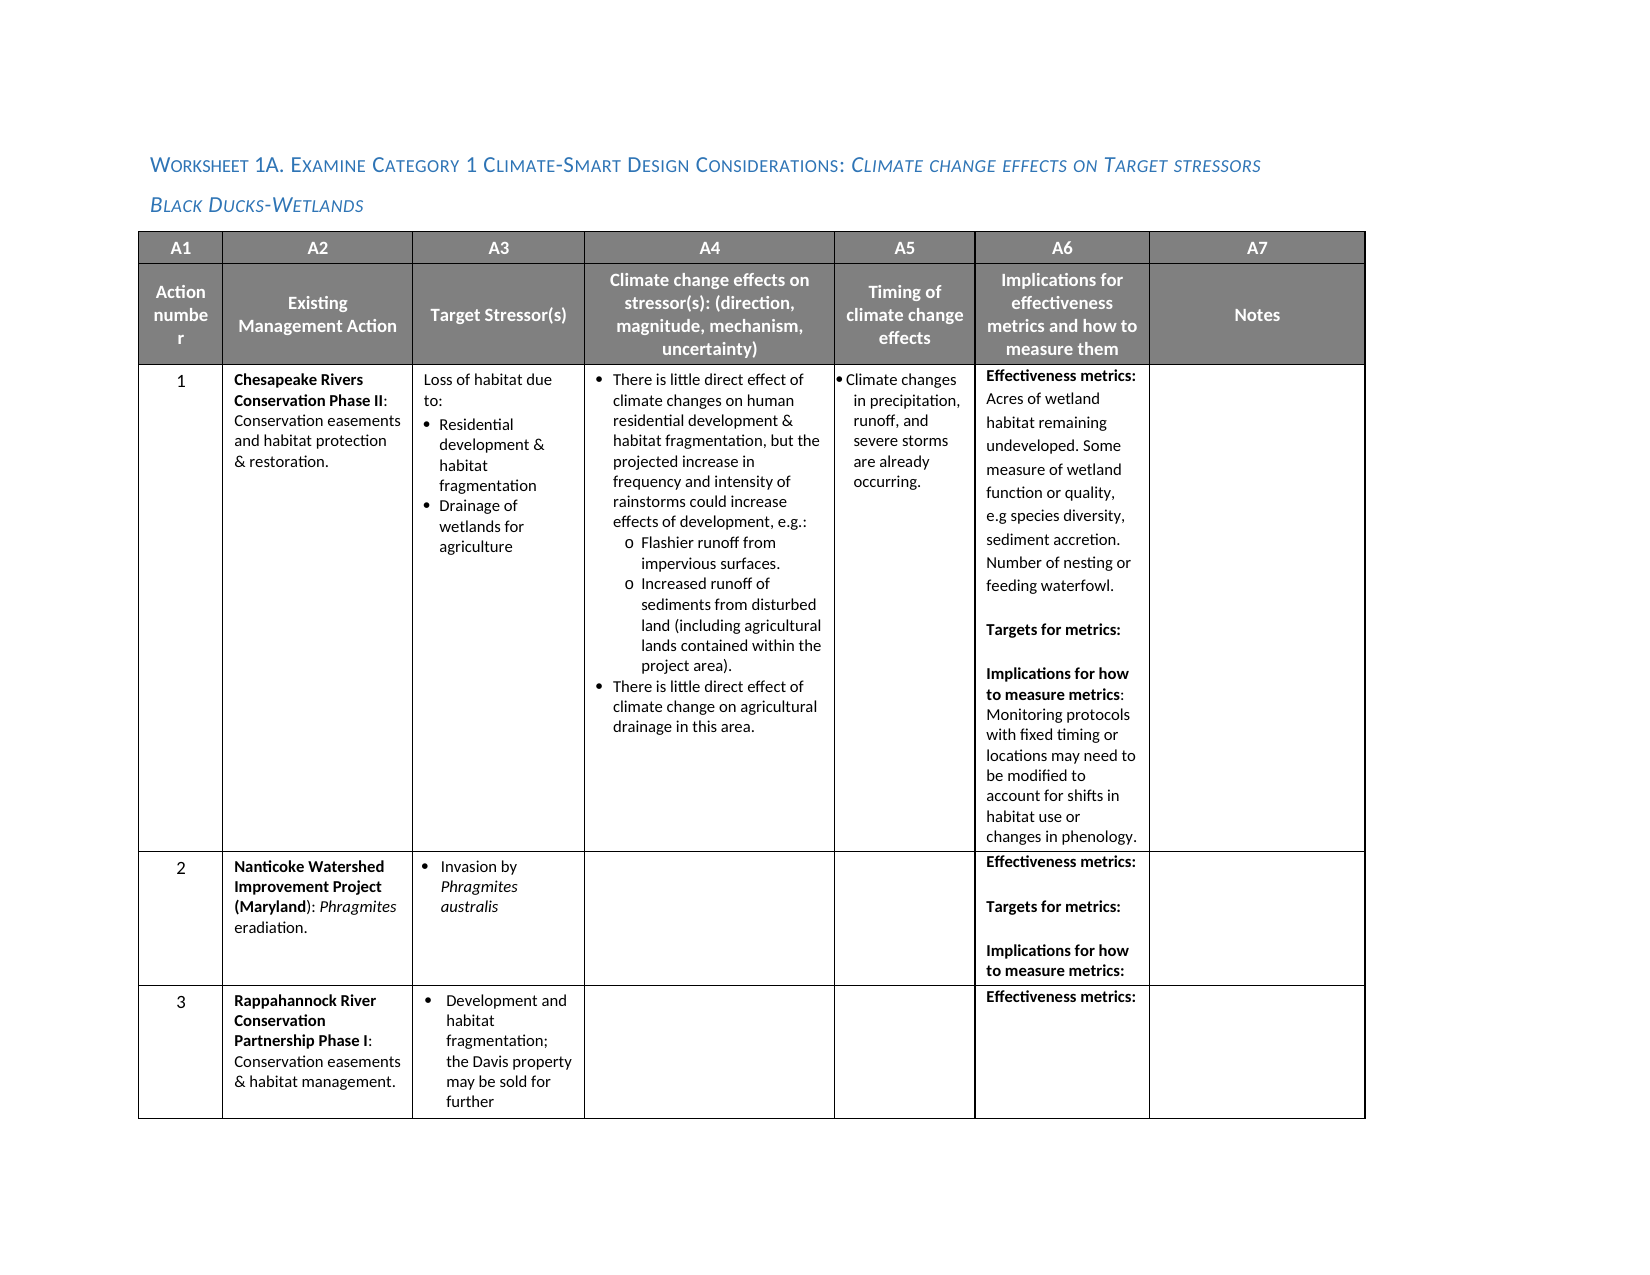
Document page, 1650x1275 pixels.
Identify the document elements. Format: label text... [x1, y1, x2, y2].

table_header A3 [413, 232, 584, 263]
table_cell Timing of climate change effects [835, 264, 974, 364]
table_header A1 [139, 232, 222, 263]
table_cell [585, 986, 834, 1118]
table_header A6 [976, 232, 1149, 263]
table_header A2 [223, 232, 412, 263]
table_cell There is little direct effect of climate changes on human residential development & habitat fragmentation, but the projected increase in frequency and intensity of rainstorms could increase effects of development, e.g.: Flashier runoff from impervious surfaces. Increased runoff of sediments from disturbed land (including agricultural lands contained within the project area). There is little direct effect of climate change on agricultural drainage in this area. [585, 365, 834, 851]
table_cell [413, 986, 584, 1118]
table_cell Implications for effectiveness metrics and how to measure them [976, 264, 1149, 364]
table_cell Climate changes in precipitation, runoff, and severe storms are already occurring. [835, 365, 974, 851]
table_cell Nanticoke Watershed Improvement Project (Maryland): Phragmites eradiation. [223, 852, 412, 985]
table_cell Invasion by Phragmites australis [413, 852, 584, 985]
table_header A7 [1150, 232, 1364, 263]
table_cell Climate change effects on stressor(s): (direction, magnitude, mechanism, uncertainty) [585, 264, 834, 364]
table_cell Existing Management Action [223, 264, 412, 364]
table_cell [1150, 852, 1364, 985]
text Worksheet 1A. Examine Category 1 Climate-Smart Design Considerations: Climate change effects on Target stressors [150, 150, 1500, 178]
table_cell [835, 986, 974, 1118]
table_header A5 [835, 232, 974, 263]
table_cell [585, 852, 834, 985]
table_cell 2 [139, 852, 222, 985]
table_cell Loss of habitat due to: Residential development & habitat fragmentation Drainage of wetlands for agriculture [413, 365, 584, 851]
table_cell Action number [139, 264, 222, 364]
table_cell Effectiveness metrics: Acres of wetland habitat remaining undeveloped. Some measure of wetland function or quality, e.g species diversity, sediment accretion. Number of nesting or feeding waterfowl. Targets for metrics: Implications for how to measure metrics: Monitoring protocols with fixed timing or locations may need to be modified to account for shifts in habitat use or changes in phenology. [976, 365, 1149, 851]
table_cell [976, 986, 1149, 1118]
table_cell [223, 986, 412, 1118]
text Black Ducks-Wetlands [150, 191, 1500, 218]
table_cell 3 [139, 986, 222, 1118]
table_cell 1 [139, 365, 222, 851]
table_cell Chesapeake Rivers Conservation Phase II: Conservation easements and habitat protection & restoration. [223, 365, 412, 851]
table_cell Effectiveness metrics: Targets for metrics: Implications for how to measure metrics: [976, 852, 1149, 985]
table_cell [835, 852, 974, 985]
table_cell [1150, 986, 1364, 1118]
table_header A4 [585, 232, 834, 263]
table_cell Target Stressor(s) [413, 264, 584, 364]
table_cell [1150, 365, 1364, 851]
table_cell Notes [1150, 264, 1364, 364]
